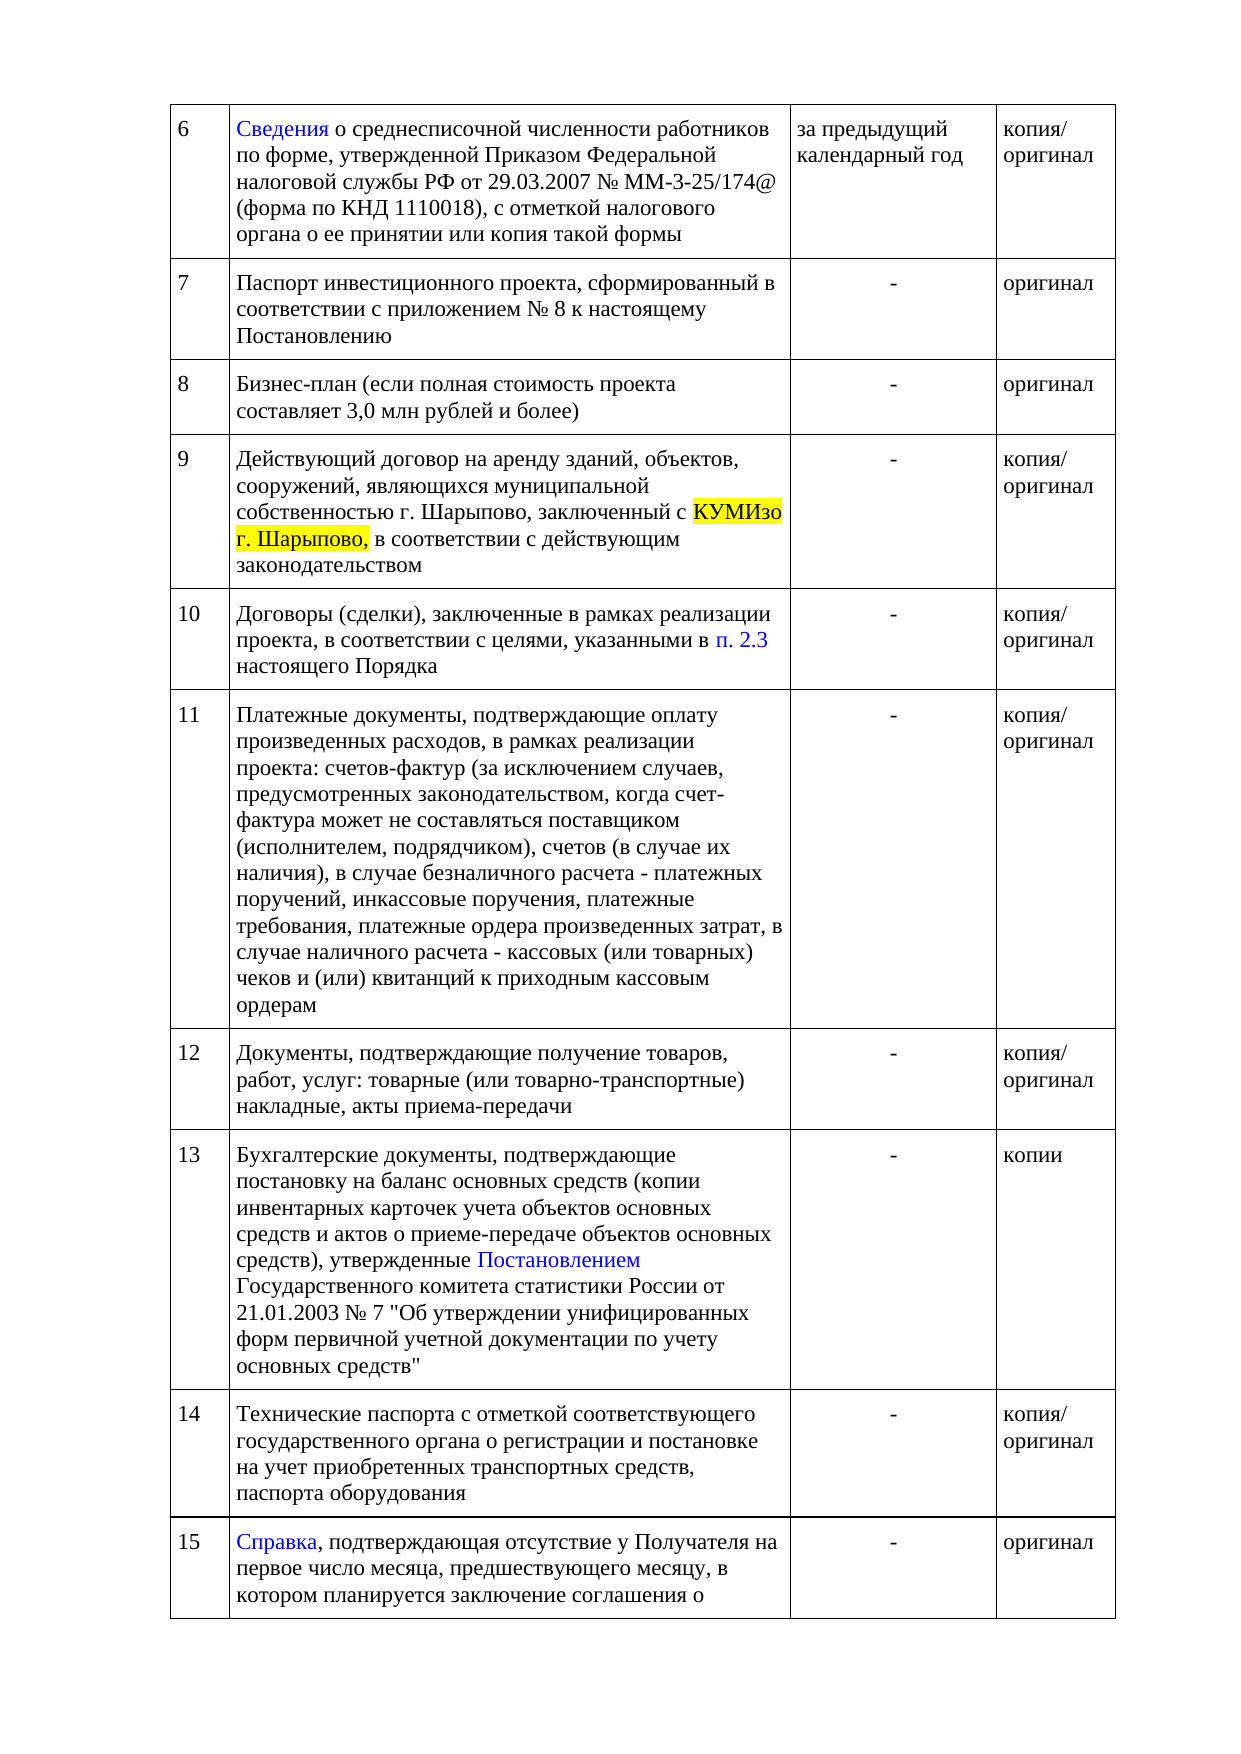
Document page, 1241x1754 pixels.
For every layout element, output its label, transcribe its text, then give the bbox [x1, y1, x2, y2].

table_cell за предыдущий календарный год [791, 105, 996, 257]
table_cell копия/оригинал [997, 105, 1115, 257]
table_cell Платежные документы, подтверждающие оплату произведенных расходов, в рамках реализации проекта: счетов-фактур (за исключением случаев, предусмотренных законодательством, когда счет-фактура может не составляться поставщиком (исполнителем, подрядчиком), счетов (в случае их наличия), в случае безналичного расчета - платежных поручений, инкассовые поручения, платежные требования, платежные ордера произведенных затрат, в случае наличного расчета - кассовых (или товарных) чеков и (или) квитанций к приходным кассовым ордерам [230, 690, 790, 1028]
table_cell 9 [171, 435, 229, 588]
table_cell - [791, 1518, 996, 1618]
table_cell - [791, 1029, 996, 1129]
table_cell Действующий договор на аренду зданий, объектов, сооружений, являющихся муниципальной собственностью г. Шарыпово, заключенный с КУМИзо г. Шарыпово, в соответствии с действующим законодательством [230, 435, 790, 588]
table_cell копия/оригинал [997, 690, 1115, 1028]
table_cell копия/оригинал [997, 435, 1115, 588]
table_cell 8 [171, 360, 229, 434]
table_cell 12 [171, 1029, 229, 1129]
table_cell 6 [171, 105, 229, 257]
table_cell Бизнес-план (если полная стоимость проекта составляет 3,0 млн рублей и более) [230, 360, 790, 434]
table_cell копия/оригинал [997, 1390, 1115, 1516]
table_cell Документы, подтверждающие получение товаров, работ, услуг: товарные (или товарно-транспортные) накладные, акты приема-передачи [230, 1029, 790, 1129]
table_cell - [791, 589, 996, 689]
table_cell - [791, 259, 996, 359]
table_cell 10 [171, 589, 229, 689]
table_cell 15 [171, 1518, 229, 1618]
table_cell - [791, 1390, 996, 1516]
table_cell 7 [171, 259, 229, 359]
table_cell - [791, 1130, 996, 1389]
table_cell Паспорт инвестиционного проекта, сформированный в соответствии с приложением № 8 к настоящему Постановлению [230, 259, 790, 359]
table_cell - [791, 360, 996, 434]
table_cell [230, 1518, 790, 1618]
table_cell оригинал [997, 1518, 1115, 1618]
table_cell - [791, 435, 996, 588]
table_cell оригинал [997, 360, 1115, 434]
table_cell копии [997, 1130, 1115, 1389]
table_cell - [791, 690, 996, 1028]
table_cell Бухгалтерские документы, подтверждающие постановку на баланс основных средств (копии инвентарных карточек учета объектов основных средств и актов о приеме-передаче объектов основных средств), утвержденные Постановлением Государственного комитета статистики России от 21.01.2003 № 7 "Об утверждении унифицированных форм первичной учетной документации по учету основных средств" [230, 1130, 790, 1389]
table_cell 11 [171, 690, 229, 1028]
table_cell 13 [171, 1130, 229, 1389]
table_cell Технические паспорта с отметкой соответствующего государственного органа о регистрации и постановке на учет приобретенных транспортных средств, паспорта оборудования [230, 1390, 790, 1516]
table_cell копия/оригинал [997, 1029, 1115, 1129]
table_cell 14 [171, 1390, 229, 1516]
table_cell Договоры (сделки), заключенные в рамках реализации проекта, в соответствии с целями, указанными в п. 2.3 настоящего Порядка [230, 589, 790, 689]
table_cell оригинал [997, 259, 1115, 359]
table_cell Сведения о среднесписочной численности работников по форме, утвержденной Приказом Федеральной налоговой службы РФ от 29.03.2007 № ММ-3-25/174@ (форма по КНД 1110018), с отметкой налогового органа о ее принятии или копия такой формы [230, 105, 790, 257]
table_cell копия/оригинал [997, 589, 1115, 689]
